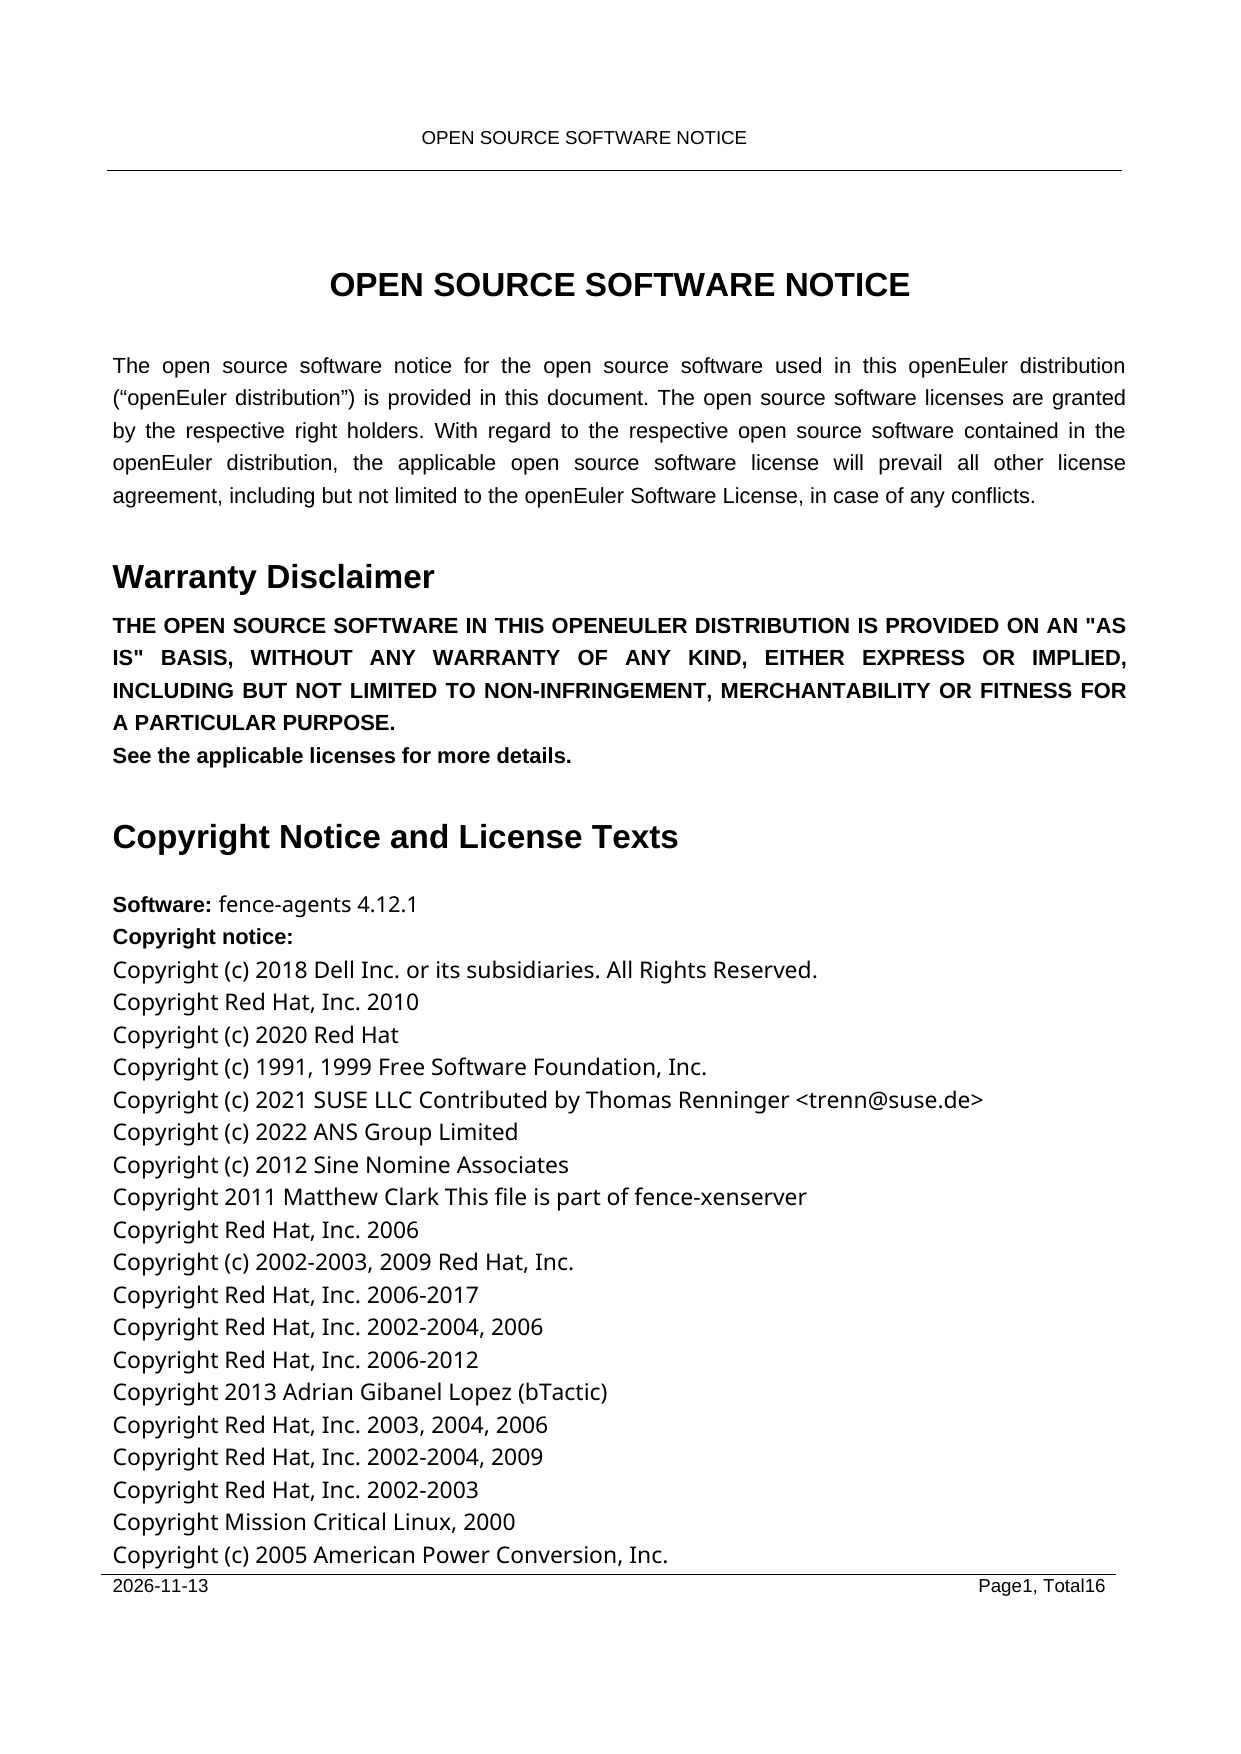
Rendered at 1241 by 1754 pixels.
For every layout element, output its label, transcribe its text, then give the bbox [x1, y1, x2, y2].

text Copyright Notice and License Texts [112, 804, 1128, 869]
text The open source software notice for the open source software used in this openEuler distribution (“openEuler distribution”) is provided in this document. The open source software licenses are granted by the respective right holders. With regard to the respective open source software contained in the openEuler distribution, the applicable open source software license will prevail all other license agreement, including but not limited to the openEuler Software License, in case of any conflicts. [112, 349, 1128, 511]
text Copyright notice: [112, 921, 1128, 953]
text OPEN SOURCE SOFTWARE NOTICE [112, 251, 1128, 316]
text Warranty Disclaimer [112, 544, 1128, 609]
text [112, 953, 1128, 1571]
text Software: fence-agents 4.12.1 [112, 888, 1128, 921]
text THE OPEN SOURCE SOFTWARE IN THIS OPENEULER DISTRIBUTION IS PROVIDED ON AN "AS IS" BASIS, WITHOUT ANY WARRANTY OF ANY KIND, EITHER EXPRESS OR IMPLIED, INCLUDING BUT NOT LIMITED TO NON-INFRINGEMENT, MERCHANTABILITY OR FITNESS FOR A PARTICULAR PURPOSE. See the applicable licenses for more details. [112, 609, 1128, 771]
